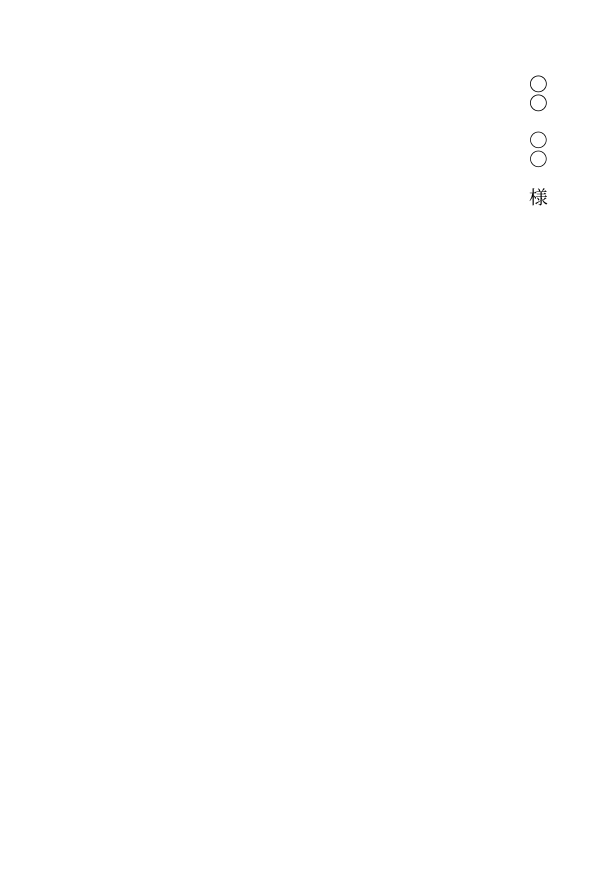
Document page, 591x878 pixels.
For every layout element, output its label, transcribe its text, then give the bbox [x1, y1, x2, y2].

text 〇〇 ○○ 様 [520, 75, 558, 802]
